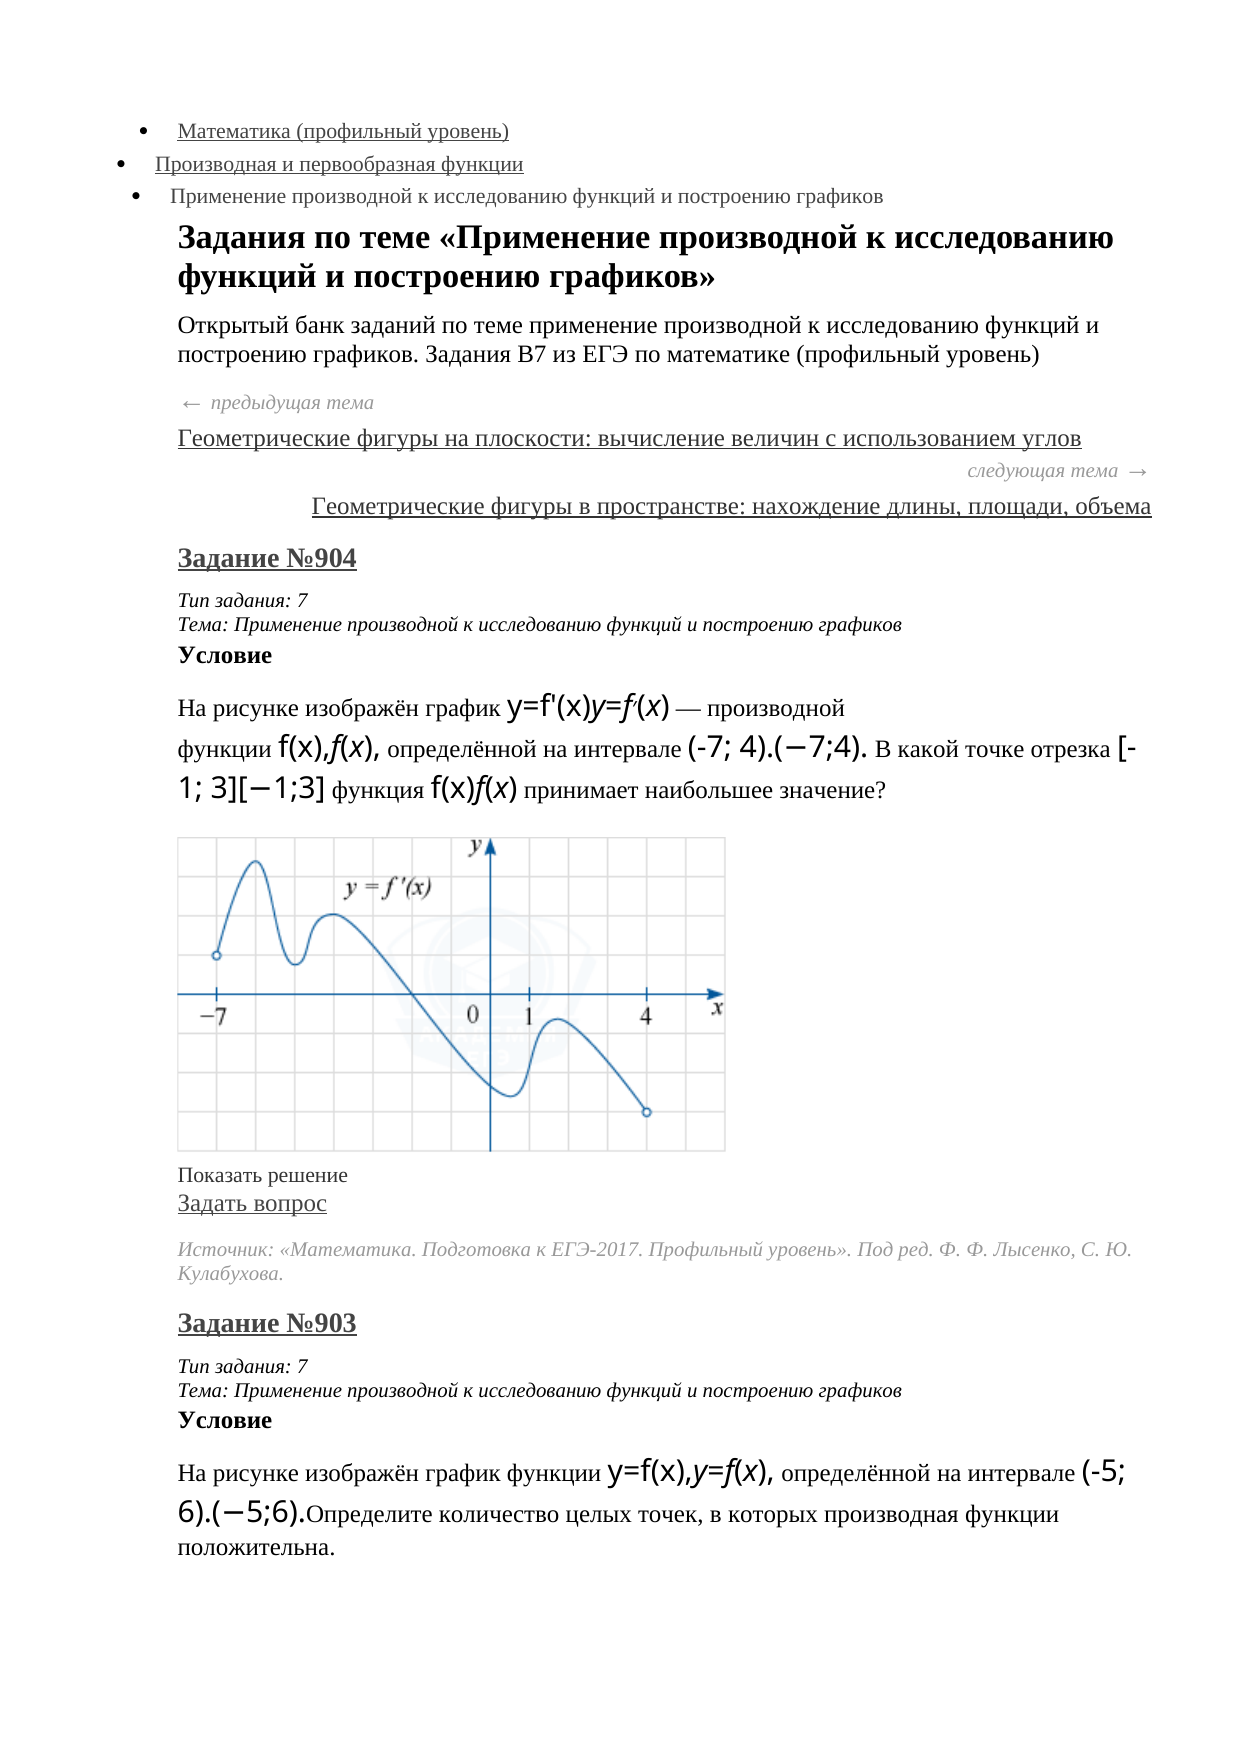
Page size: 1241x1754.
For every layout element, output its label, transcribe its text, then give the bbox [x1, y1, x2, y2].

text следующая тема → [177, 451, 1152, 484]
list Применение производной к исследованию функций и построению графиков [132, 183, 1159, 209]
text Источник: «Математика. Подготовка к ЕГЭ-2017. Профильный уровень». Под ред. Ф. Ф. Лысенко, С. Ю. Кулабухова. [177, 1237, 1152, 1285]
text Задание №904 [177, 541, 1152, 573]
text Тип задания: 7 Тема: Применение производной к исследованию функций и построению графиков [177, 1354, 1152, 1402]
list Математика (профильный уровень) [140, 118, 1142, 143]
text Условие [177, 636, 1152, 669]
text Условие [177, 1402, 1152, 1434]
text ← предыдущая тема [177, 383, 1152, 415]
list Производная и первообразная функции [117, 151, 1142, 176]
text Задания по теме «Применение производной к исследованию функций и построению графиков» [177, 216, 1152, 295]
text Геометрические фигуры на плоскости: вычисление величин с использованием углов [177, 423, 1152, 451]
text Тип задания: 7 Тема: Применение производной к исследованию функций и построению графиков [177, 588, 1152, 636]
text На рисунке изображён график функции y=f(x),y=f(x), определённой на интервале (-5; 6).(−5;6).Определите количество целых точек, в которых производная функции положительна. [177, 1449, 1152, 1560]
text Показать решение [177, 1162, 1152, 1188]
text Геометрические фигуры в пространстве: нахождение длины, площади, объема [177, 491, 1152, 520]
text Задать вопрос [177, 1188, 1152, 1216]
text Задание №903 [177, 1306, 1152, 1339]
text На рисунке изображён график y=f'(x)y=f​′​​(x) — производной функции f(x),f(x), определённой на интервале (-7; 4).(−7;4). В какой точке отрезка [-1; 3][−1;3] функция f(x)f(x) принимает наибольшее значение? [177, 684, 1152, 807]
picture [177, 837, 726, 1163]
text Открытый банк заданий по теме применение производной к исследованию функций и построению графиков. Задания B7 из ЕГЭ по математике (профильный уровень) [177, 310, 1152, 368]
